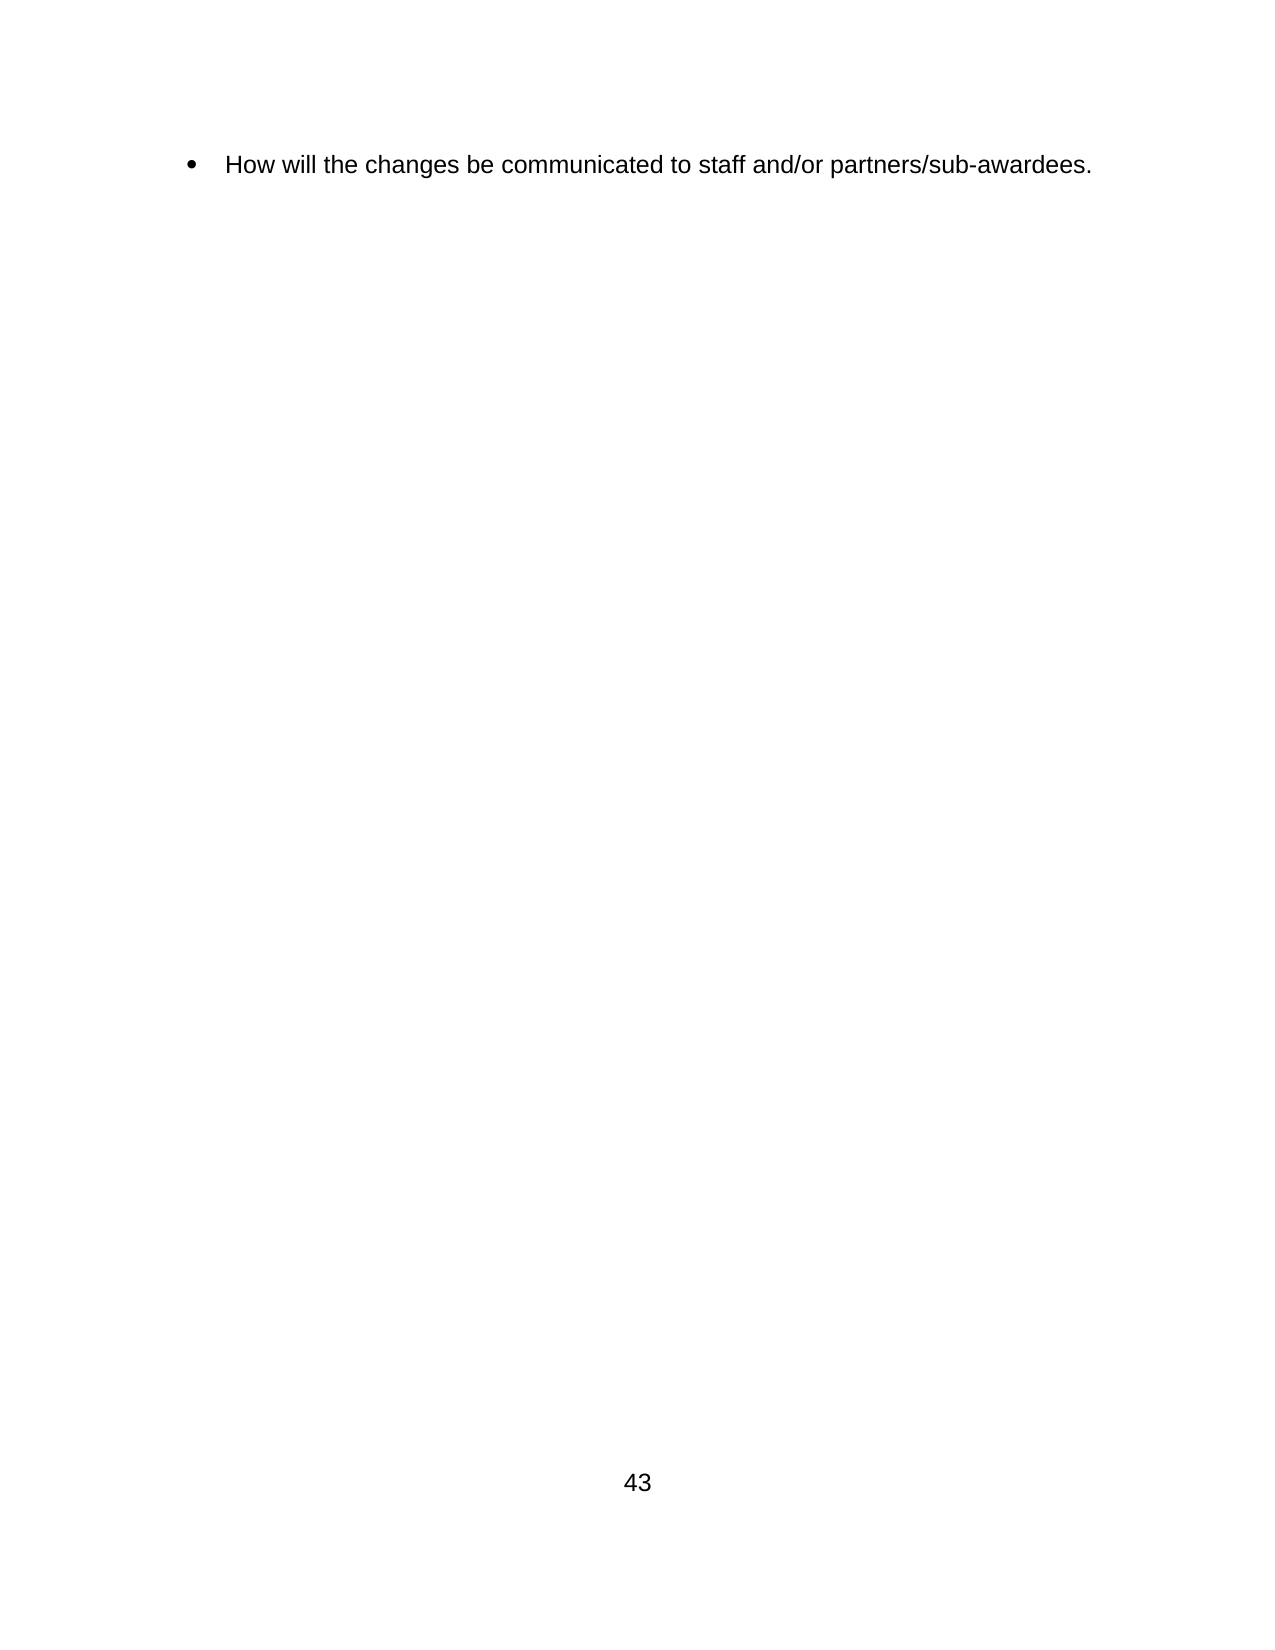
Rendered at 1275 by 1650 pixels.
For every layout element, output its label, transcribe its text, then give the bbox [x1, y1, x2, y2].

list How will the changes be communicated to staff and/or partners/sub-awardees. [187, 150, 1125, 179]
